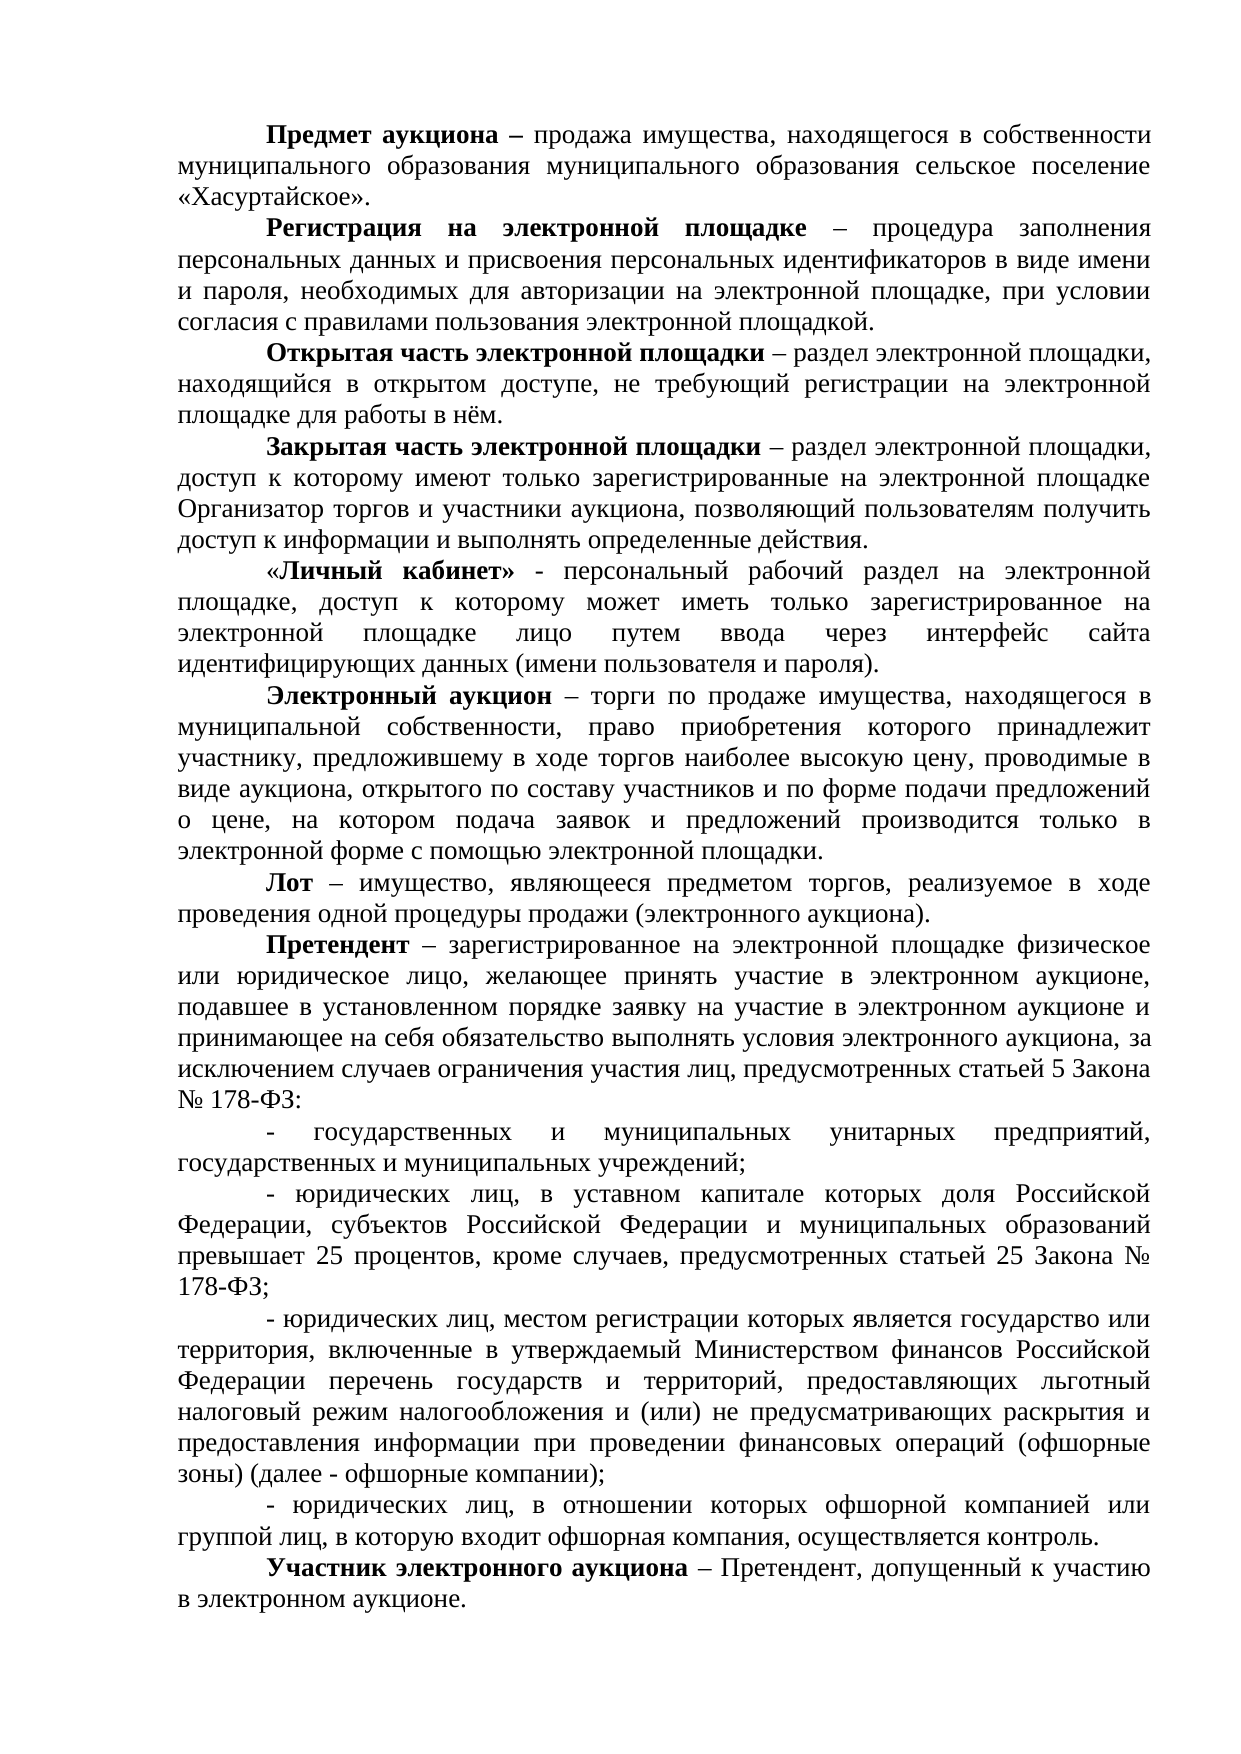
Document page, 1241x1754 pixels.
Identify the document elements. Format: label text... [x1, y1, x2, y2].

text Участник электронного аукциона – Претендент, допущенный к участию в электронном аукционе. [177, 1551, 1152, 1613]
text Закрытая часть электронной площадки – раздел электронной площадки, доступ к которому имеют только зарегистрированные на электронной площадке Организатор торгов и участники аукциона, позволяющий пользователям получить доступ к информации и выполнять определенные действия. [177, 429, 1152, 554]
text - юридических лиц, местом регистрации которых является государство или территория, включенные в утверждаемый Министерством финансов Российской Федерации перечень государств и территорий, предоставляющих льготный налоговый режим налогообложения и (или) не предусматривающих раскрытия и предоставления информации при проведении финансовых операций (офшорные зоны) (далее - офшорные компании); [177, 1302, 1152, 1488]
text «Личный кабинет» - персональный рабочий раздел на электронной площадке, доступ к которому может иметь только зарегистрированное на электронной площадке лицо путем ввода через интерфейс сайта идентифицирующих данных (имени пользователя и пароля). [177, 554, 1152, 679]
text Открытая часть электронной площадки – раздел электронной площадки, находящийся в открытом доступе, не требующий регистрации на электронной площадке для работы в нём. [177, 336, 1152, 429]
text - государственных и муниципальных унитарных предприятий, государственных и муниципальных учреждений; [177, 1115, 1152, 1177]
text Предмет аукциона – продажа имущества, находящегося в собственности муниципального образования муниципального образования сельское поселение «Хасуртайское». [177, 118, 1152, 212]
text Лот – имущество, являющееся предметом торгов, реализуемое в ходе проведения одной процедуры продажи (электронного аукциона). [177, 866, 1152, 928]
text Электронный аукцион – торги по продаже имущества, находящегося в муниципальной собственности, право приобретения которого принадлежит участнику, предложившему в ходе торгов наиболее высокую цену, проводимые в виде аукциона, открытого по составу участников и по форме подачи предложений о цене, на котором подача заявок и предложений производится только в электронной форме с помощью электронной площадки. [177, 679, 1152, 866]
text - юридических лиц, в отношении которых офшорной компанией или группой лиц, в которую входит офшорная компания, осуществляется контроль. [177, 1488, 1152, 1551]
text - юридических лиц, в уставном капитале которых доля Российской Федерации, субъектов Российской Федерации и муниципальных образований превышает 25 процентов, кроме случаев, предусмотренных статьей 25 Закона № 178-ФЗ; [177, 1177, 1152, 1302]
text Претендент – зарегистрированное на электронной площадке физическое или юридическое лицо, желающее принять участие в электронном аукционе, подавшее в установленном порядке заявку на участие в электронном аукционе и принимающее на себя обязательство выполнять условия электронного аукциона, за исключением случаев ограничения участия лиц, предусмотренных статьей 5 Закона № 178-ФЗ: [177, 928, 1152, 1115]
text Регистрация на электронной площадке – процедура заполнения персональных данных и присвоения персональных идентификаторов в виде имени и пароля, необходимых для авторизации на электронной площадке, при условии согласия с правилами пользования электронной площадкой. [177, 212, 1152, 336]
